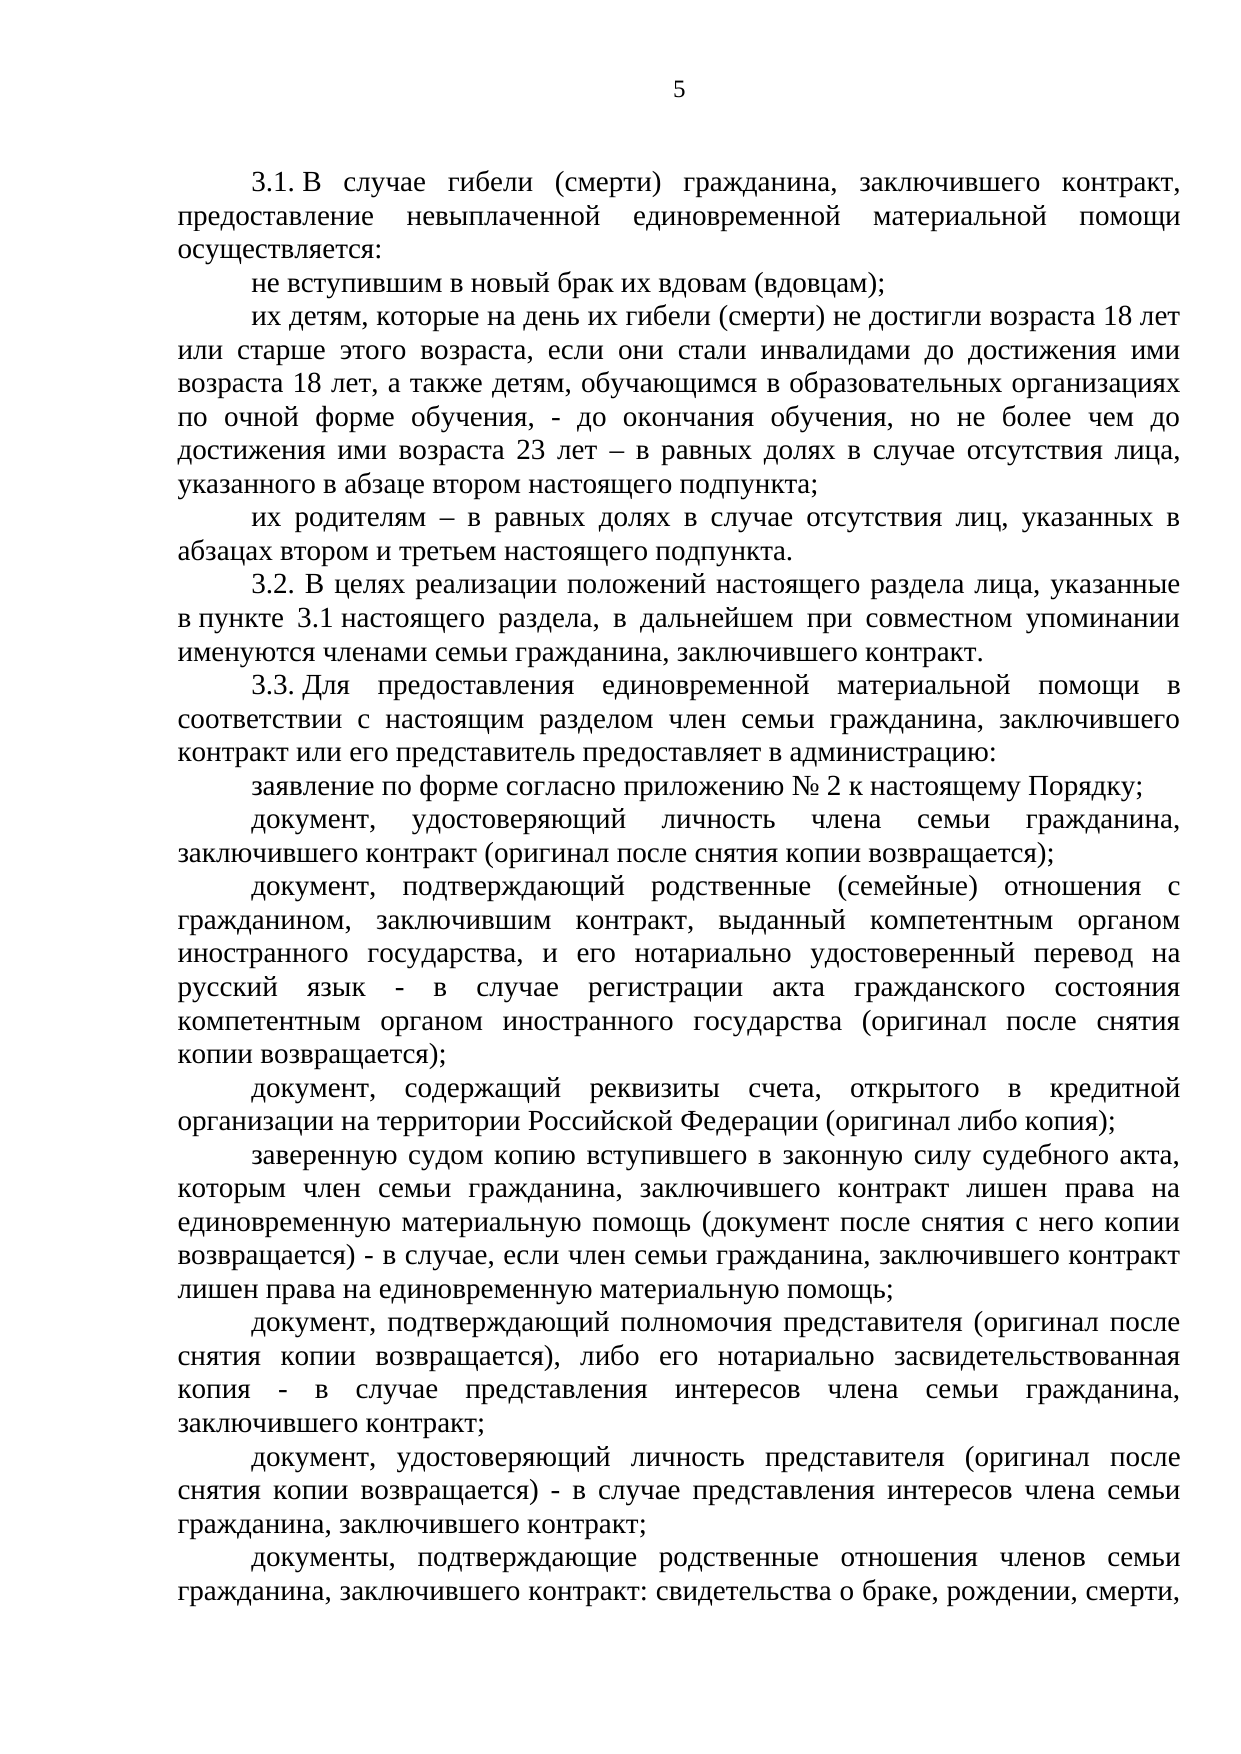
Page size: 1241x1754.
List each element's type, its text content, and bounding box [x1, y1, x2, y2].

text 3.1. В случае гибели (смерти) гражданина, заключившего контракт, предоставление невыплаченной единовременной материальной помощи осуществляется: [177, 164, 1181, 265]
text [177, 1539, 1181, 1606]
text документ, удостоверяющий личность члена семьи гражданина, заключившего контракт (оригинал после снятия копии возвращается); [177, 801, 1181, 868]
text их родителям – в равных долях в случае отсутствия лиц, указанных в абзацах втором и третьем настоящего подпункта. [177, 499, 1181, 567]
text их детям, которые на день их гибели (смерти) не достигли возраста 18 лет или старше этого возраста, если они стали инвалидами до достижения ими возраста 18 лет, а также детям, обучающимся в образовательных организациях по очной форме обучения, - до окончания обучения, но не более чем до достижения ими возраста 23 лет – в равных долях в случае отсутствия лица, указанного в абзаце втором настоящего подпункта; [177, 298, 1181, 499]
text 3.3. Для предоставления единовременной материальной помощи в соответствии с настоящим разделом член семьи гражданина, заключившего контракт или его представитель предоставляет в администрацию: [177, 667, 1181, 768]
text документ, содержащий реквизиты счета, открытого в кредитной организации на территории Российской Федерации (оригинал либо копия); [177, 1070, 1181, 1137]
text 3.2. В целях реализации положений настоящего раздела лица, указанные в пункте 3.1 настоящего раздела, в дальнейшем при совместном упоминании именуются членами семьи гражданина, заключившего контракт. [177, 567, 1181, 667]
text заявление по форме согласно приложению № 2 к настоящему Порядку; [177, 768, 1181, 801]
text документ, подтверждающий родственные (семейные) отношения с гражданином, заключившим контракт, выданный компетентным органом иностранного государства, и его нотариально удостоверенный перевод на русский язык - в случае регистрации акта гражданского состояния компетентным органом иностранного государства (оригинал после снятия копии возвращается); [177, 868, 1181, 1070]
text документ, подтверждающий полномочия представителя (оригинал после снятия копии возвращается), либо его нотариально засвидетельствованная копия - в случае представления интересов члена семьи гражданина, заключившего контракт; [177, 1304, 1181, 1439]
text документ, удостоверяющий личность представителя (оригинал после снятия копии возвращается) - в случае представления интересов члена семьи гражданина, заключившего контракт; [177, 1439, 1181, 1539]
text заверенную судом копию вступившего в законную силу судебного акта, которым член семьи гражданина, заключившего контракт лишен права на единовременную материальную помощь (документ после снятия с него копии возвращается) - в случае, если член семьи гражданина, заключившего контракт лишен права на единовременную материальную помощь; [177, 1137, 1181, 1304]
text не вступившим в новый брак их вдовам (вдовцам); [177, 265, 1181, 298]
